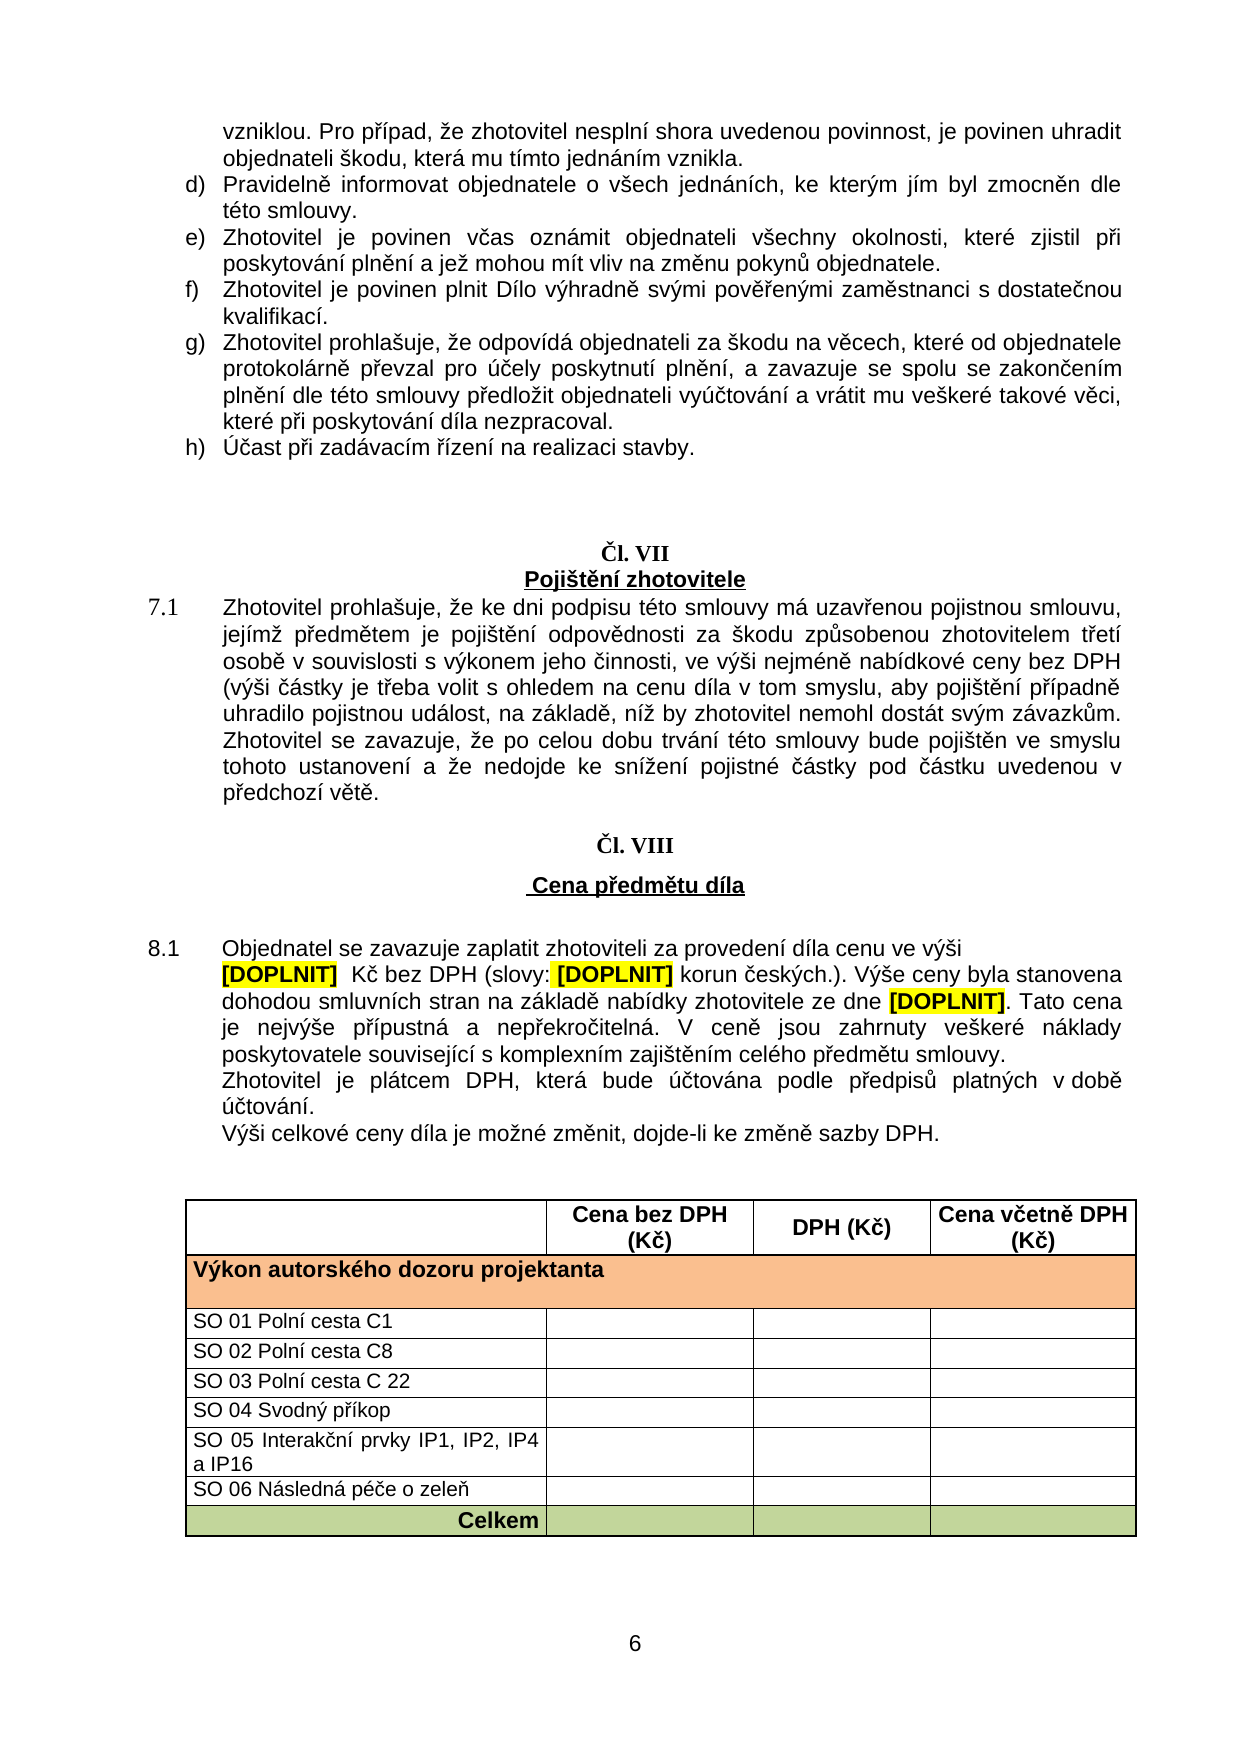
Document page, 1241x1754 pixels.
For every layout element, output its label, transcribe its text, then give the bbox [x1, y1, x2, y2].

table_cell [754, 1506, 930, 1535]
table_cell [931, 1369, 1135, 1397]
text Čl. VII [148, 540, 1122, 566]
table_header [187, 1201, 546, 1253]
table_cell [754, 1477, 930, 1505]
table_cell [547, 1369, 753, 1397]
table_cell [754, 1309, 930, 1338]
table_cell SO 02 Polní cesta C8 [187, 1339, 546, 1367]
table_header Cena bez DPH (Kč) [547, 1201, 753, 1253]
list Zhotovitel prohlašuje, že ke dni podpisu této smlouvy má uzavřenou pojistnou smlouvu, jejímž předmětem je pojištění odpovědnosti za škodu způsobenou zhotovitelem třetí osobě v souvislosti s výkonem jeho činnosti, ve výši nejméně nabídkové ceny bez DPH (výši částky je třeba volit s ohledem na cenu díla v tom smyslu, aby pojištění případně uhradilo pojistnou událost, na základě, níž by zhotovitel nemohl dostát svým závazkům. Zhotovitel se zavazuje, že po celou dobu trvání této smlouvy bude pojištěn ve smyslu tohoto ustanovení a že nedojde ke snížení pojistné částky pod částku uvedenou v předchozí větě. [148, 592, 1122, 806]
subtitle Cena předmětu díla [148, 872, 1122, 898]
table_cell [547, 1339, 753, 1367]
table_cell [547, 1398, 753, 1427]
table_cell SO 01 Polní cesta C1 [187, 1309, 546, 1338]
list Zhotovitel je povinen včas oznámit objednateli všechny okolnosti, které zjistil při poskytování plnění a jež mohou mít vliv na změnu pokynů objednatele. [185, 223, 1122, 276]
table_header DPH (Kč) [754, 1201, 930, 1253]
table_cell [931, 1506, 1135, 1535]
text Pojištění zhotovitele [148, 566, 1122, 592]
list Zhotovitel je povinen plnit Dílo výhradně svými pověřenými zaměstnanci s dostatečnou kvalifikací. [185, 276, 1122, 329]
table_cell [931, 1398, 1135, 1427]
table_cell [754, 1339, 930, 1367]
table_cell [754, 1398, 930, 1427]
table_cell [931, 1339, 1135, 1367]
table_cell [547, 1428, 753, 1476]
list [185, 118, 1122, 171]
table_cell SO 06 Následná péče o zeleň [187, 1477, 546, 1505]
table_cell Výkon autorského dozoru projektanta [187, 1256, 1135, 1308]
table_cell [547, 1309, 753, 1338]
table_cell SO 04 Svodný příkop [187, 1398, 546, 1427]
text Zhotovitel je plátcem DPH, která bude účtována podle předpisů platných v době účtování. [222, 1067, 1122, 1119]
table_header Cena včetně DPH (Kč) [931, 1201, 1135, 1253]
table_cell [547, 1506, 753, 1535]
table_cell [931, 1477, 1135, 1505]
table_cell [547, 1477, 753, 1505]
table_cell Celkem [187, 1506, 546, 1535]
list Pravidelně informovat objednatele o všech jednáních, ke kterým jím byl zmocněn dle této smlouvy. [185, 171, 1122, 223]
table_cell [931, 1309, 1135, 1338]
list Objednatel se zavazuje zaplatit zhotoviteli za provedení díla cenu ve výši [148, 935, 1122, 961]
list [DOPLNIT] Kč bez DPH (slovy: [DOPLNIT] korun českých.). Výše ceny byla stanovena dohodou smluvních stran na základě nabídky zhotovitele ze dne [DOPLNIT]. Tato cena je nejvýše přípustná a nepřekročitelná. V ceně jsou zahrnuty veškeré náklady poskytovatele související s komplexním zajištěním celého předmětu smlouvy. [222, 961, 1122, 1067]
table_cell SO 03 Polní cesta C 22 [187, 1369, 546, 1397]
text Výši celkové ceny díla je možné změnit, dojde-li ke změně sazby DPH. [222, 1119, 1122, 1146]
list Zhotovitel prohlašuje, že odpovídá objednateli za škodu na věcech, které od objednatele protokolárně převzal pro účely poskytnutí plnění, a zavazuje se spolu se zakončením plnění dle této smlouvy předložit objednateli vyúčtování a vrátit mu veškeré takové věci, které při poskytování díla nezpracoval. [185, 329, 1122, 434]
list Účast při zadávacím řízení na realizaci stavby. [185, 434, 1122, 461]
table_cell [754, 1428, 930, 1476]
table_cell [754, 1369, 930, 1397]
subtitle Čl. VIII [148, 832, 1122, 858]
table_cell [931, 1428, 1135, 1476]
table_cell SO 05 Interakční prvky IP1, IP2, IP4 a IP16 [187, 1428, 546, 1476]
